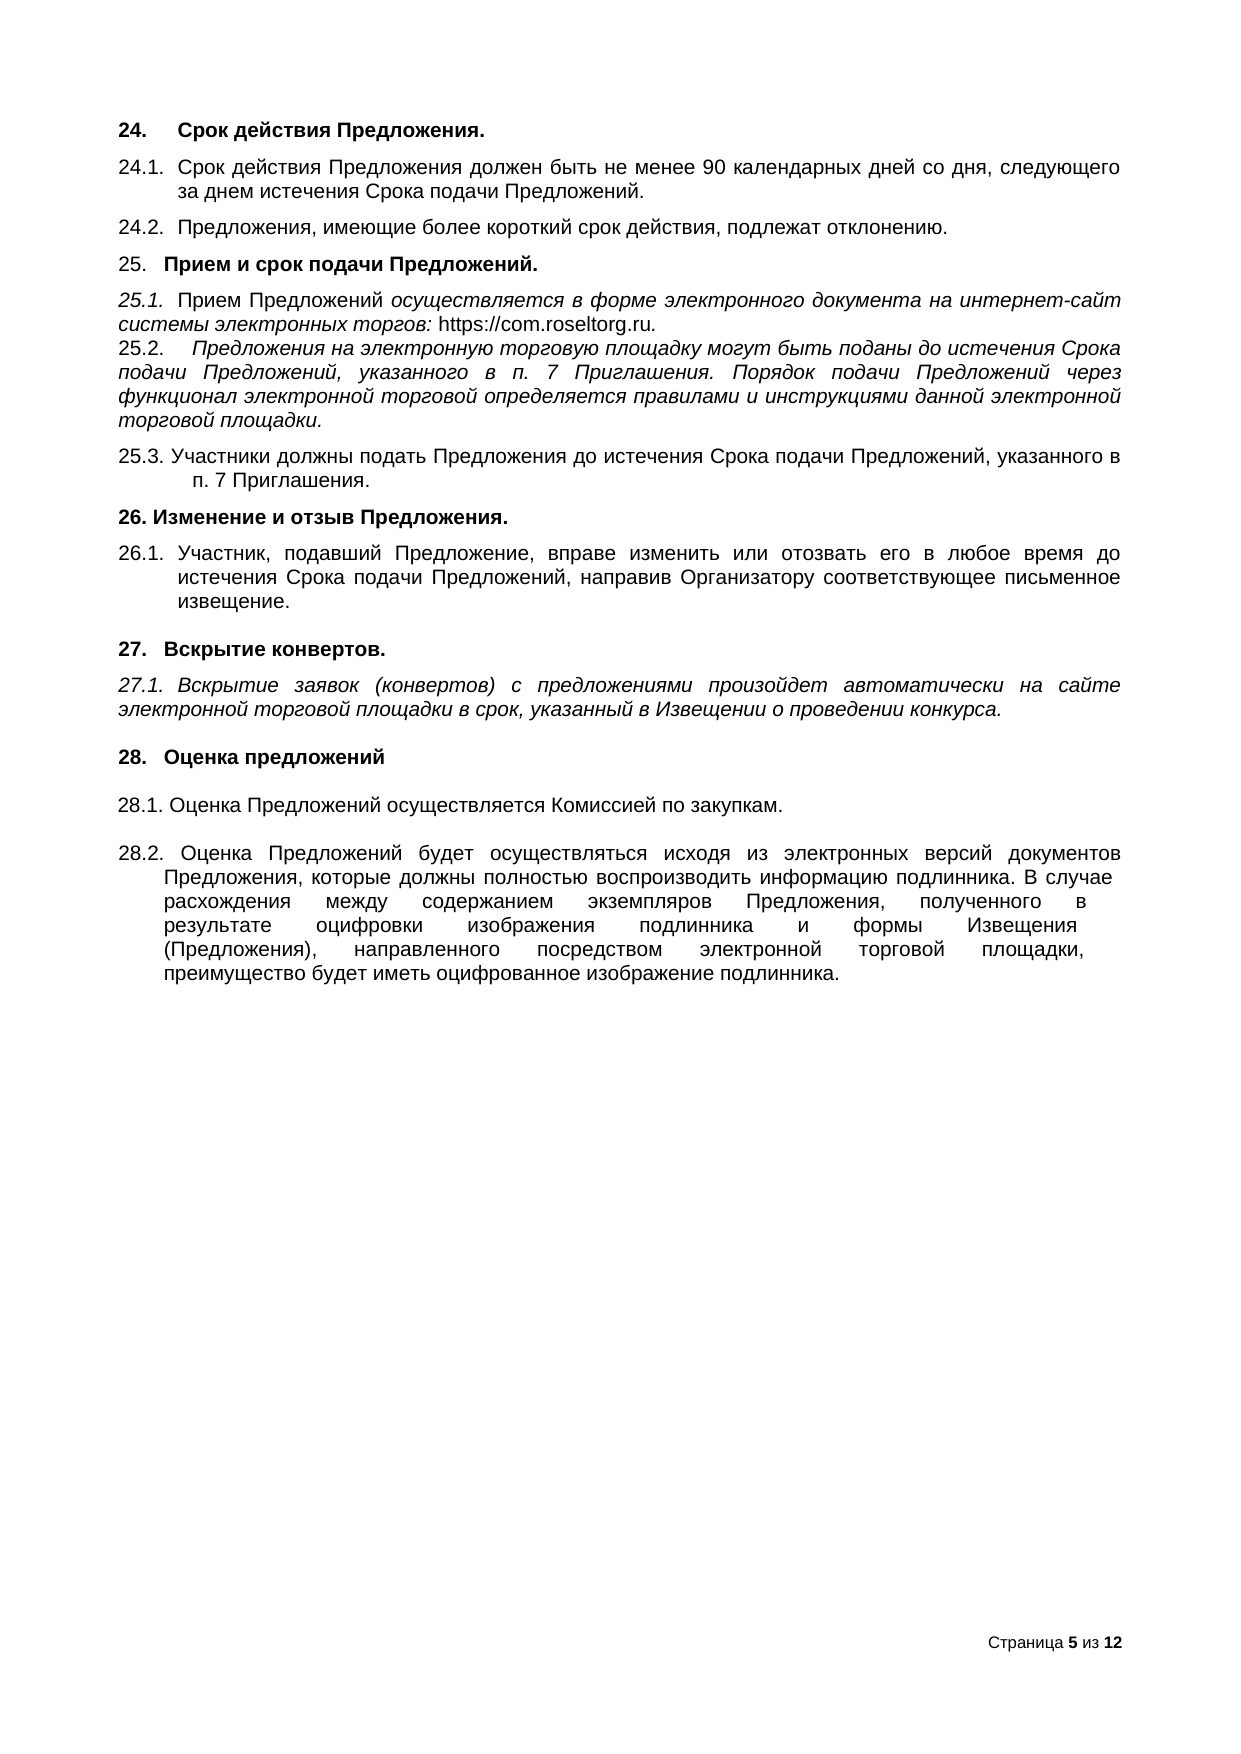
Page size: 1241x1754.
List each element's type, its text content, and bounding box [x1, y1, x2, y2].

text 28.2. Оценка Предложений будет осуществляться исходя из электронных версий документов Предложения, которые должны полностью воспроизводить информацию подлинника. В случае расхождения между содержанием экземпляров Предложения, полученного в результате оцифровки изображения подлинника и формы Извещения (Предложения), направленного посредством электронной торговой площадки, преимущество будет иметь оцифрованное изображение подлинника. [118, 841, 1122, 985]
list Оценка предложений [118, 745, 1122, 769]
list Прием и срок подачи Предложений. [118, 251, 1122, 275]
list Вскрытие заявок (конвертов) с предложениями произойдет автоматически на сайте электронной торговой площадки в срок, указанный в Извещении о проведении конкурса. [118, 673, 1122, 721]
list Вскрытие конвертов. [118, 637, 1122, 661]
text 25.3. Участники должны подать Предложения до истечения Срока подачи Предложений, указанного в п. 7 Приглашения. [118, 444, 1122, 492]
text 26. Изменение и отзыв Предложения. [118, 504, 1122, 528]
list Прием Предложений осуществляется в форме электронного документа на интернет-сайт системы электронных торгов: https://com.roseltorg.ru. [118, 288, 1122, 336]
text 28.1. Оценка Предложений осуществляется Комиссией по закупкам. [117, 793, 1122, 817]
list Срок действия Предложения. [118, 118, 1122, 142]
subtitle 25.2. Предложения на электронную торговую площадку могут быть поданы до истечения Срока подачи Предложений, указанного в п. 7 Приглашения. Порядок подачи Предложений через функционал электронной торговой определяется правилами и инструкциями данной электронной торговой площадки. [118, 336, 1122, 432]
list Участник, подавший Предложение, вправе изменить или отозвать его в любое время до истечения Срока подачи Предложений, направив Организатору соответствующее письменное извещение. [118, 541, 1122, 613]
list Предложения, имеющие более короткий срок действия, подлежат отклонению. [118, 215, 1122, 239]
list Срок действия Предложения должен быть не менее 90 календарных дней со дня, следующего за днем истечения Срока подачи Предложений. [118, 154, 1122, 202]
